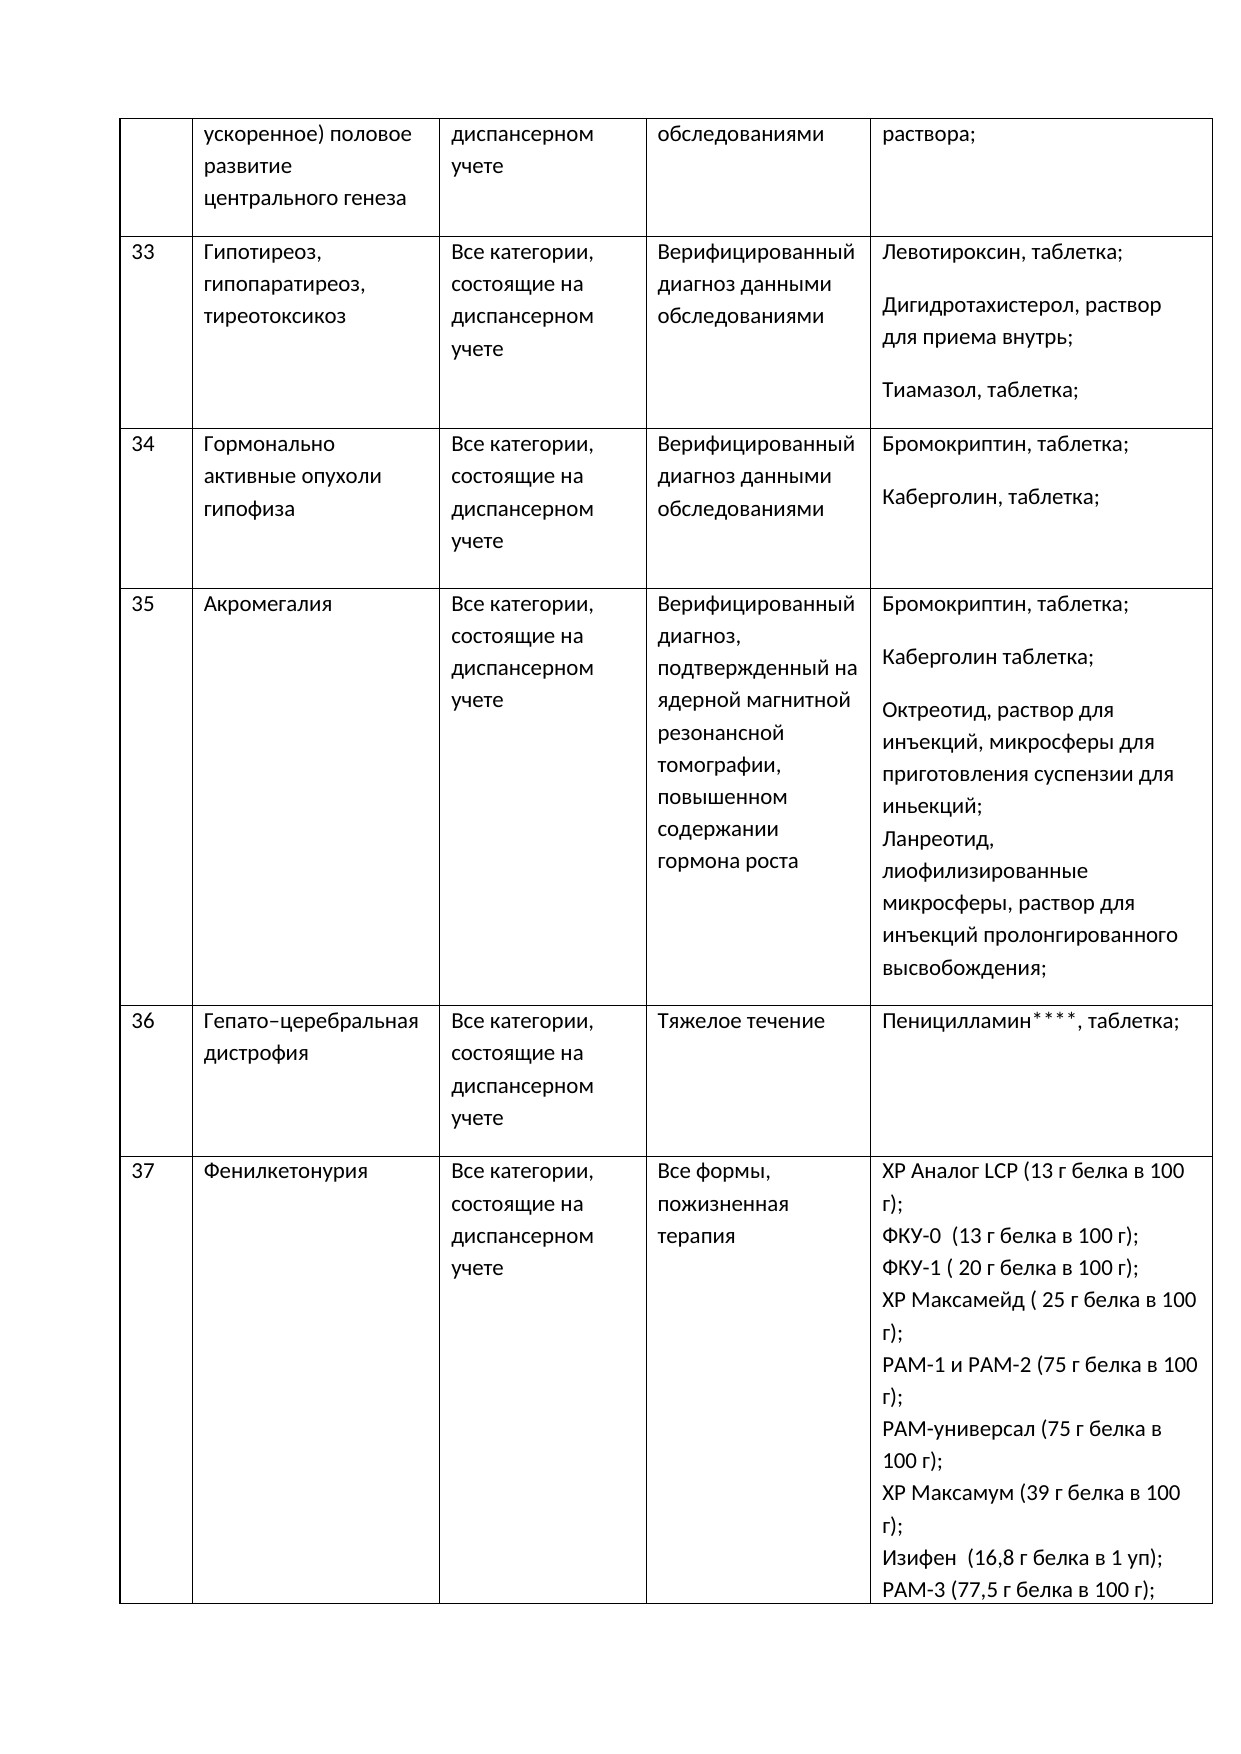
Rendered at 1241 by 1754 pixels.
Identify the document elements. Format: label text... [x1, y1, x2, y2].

table_cell Все категории, состоящие на диспансерном учете [440, 237, 646, 428]
table_cell Гепато–церебральная дистрофия [193, 1006, 439, 1156]
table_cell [193, 119, 439, 236]
table_cell Акромегалия [193, 589, 439, 1005]
table_cell 35 [121, 589, 192, 1005]
table_cell Бромокриптин, таблетка; Каберголин таблетка; Октреотид, раствор для инъекций, микросферы для приготовления суспензии для иньекций; Ланреотид, лиофилизированные микросферы, раствор для инъекций пролонгированного высвобождения; [871, 589, 1212, 1005]
table_cell 34 [121, 429, 192, 588]
table_cell Все категории, состоящие на диспансерном учете [440, 1006, 646, 1156]
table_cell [440, 1157, 646, 1603]
table_cell 37 [121, 1157, 192, 1603]
table_cell 33 [121, 237, 192, 428]
table_cell 32 [121, 119, 192, 236]
table_cell Верифицированный диагноз, подтвержденный на ядерной магнитной резонансной томографии, повышенном содержании гормона роста [647, 589, 870, 1005]
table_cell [871, 119, 1212, 236]
table_cell Бромокриптин, таблетка; Каберголин, таблетка; [871, 429, 1212, 588]
table_cell Пеницилламин****, таблетка; [871, 1006, 1212, 1156]
table_cell Левотироксин, таблетка; Дигидротахистерол, раствор для приема внутрь; Тиамазол, таблетка; [871, 237, 1212, 428]
table_cell Фенилкетонурия [193, 1157, 439, 1603]
table_cell Верифицированный диагноз данными обследованиями [647, 237, 870, 428]
table_cell Все категории, состоящие на диспансерном учете [440, 429, 646, 588]
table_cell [440, 119, 646, 236]
table_cell Все категории, состоящие на диспансерном учете [440, 589, 646, 1005]
table_cell Тяжелое течение [647, 1006, 870, 1156]
table_cell Гормонально активные опухоли гипофиза [193, 429, 439, 588]
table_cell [871, 1157, 1212, 1603]
table_cell Верифицированный диагноз данными обследованиями [647, 429, 870, 588]
table_cell 36 [121, 1006, 192, 1156]
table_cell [647, 119, 870, 236]
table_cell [647, 1157, 870, 1603]
table_cell Гипотиреоз, гипопаратиреоз, тиреотоксикоз [193, 237, 439, 428]
